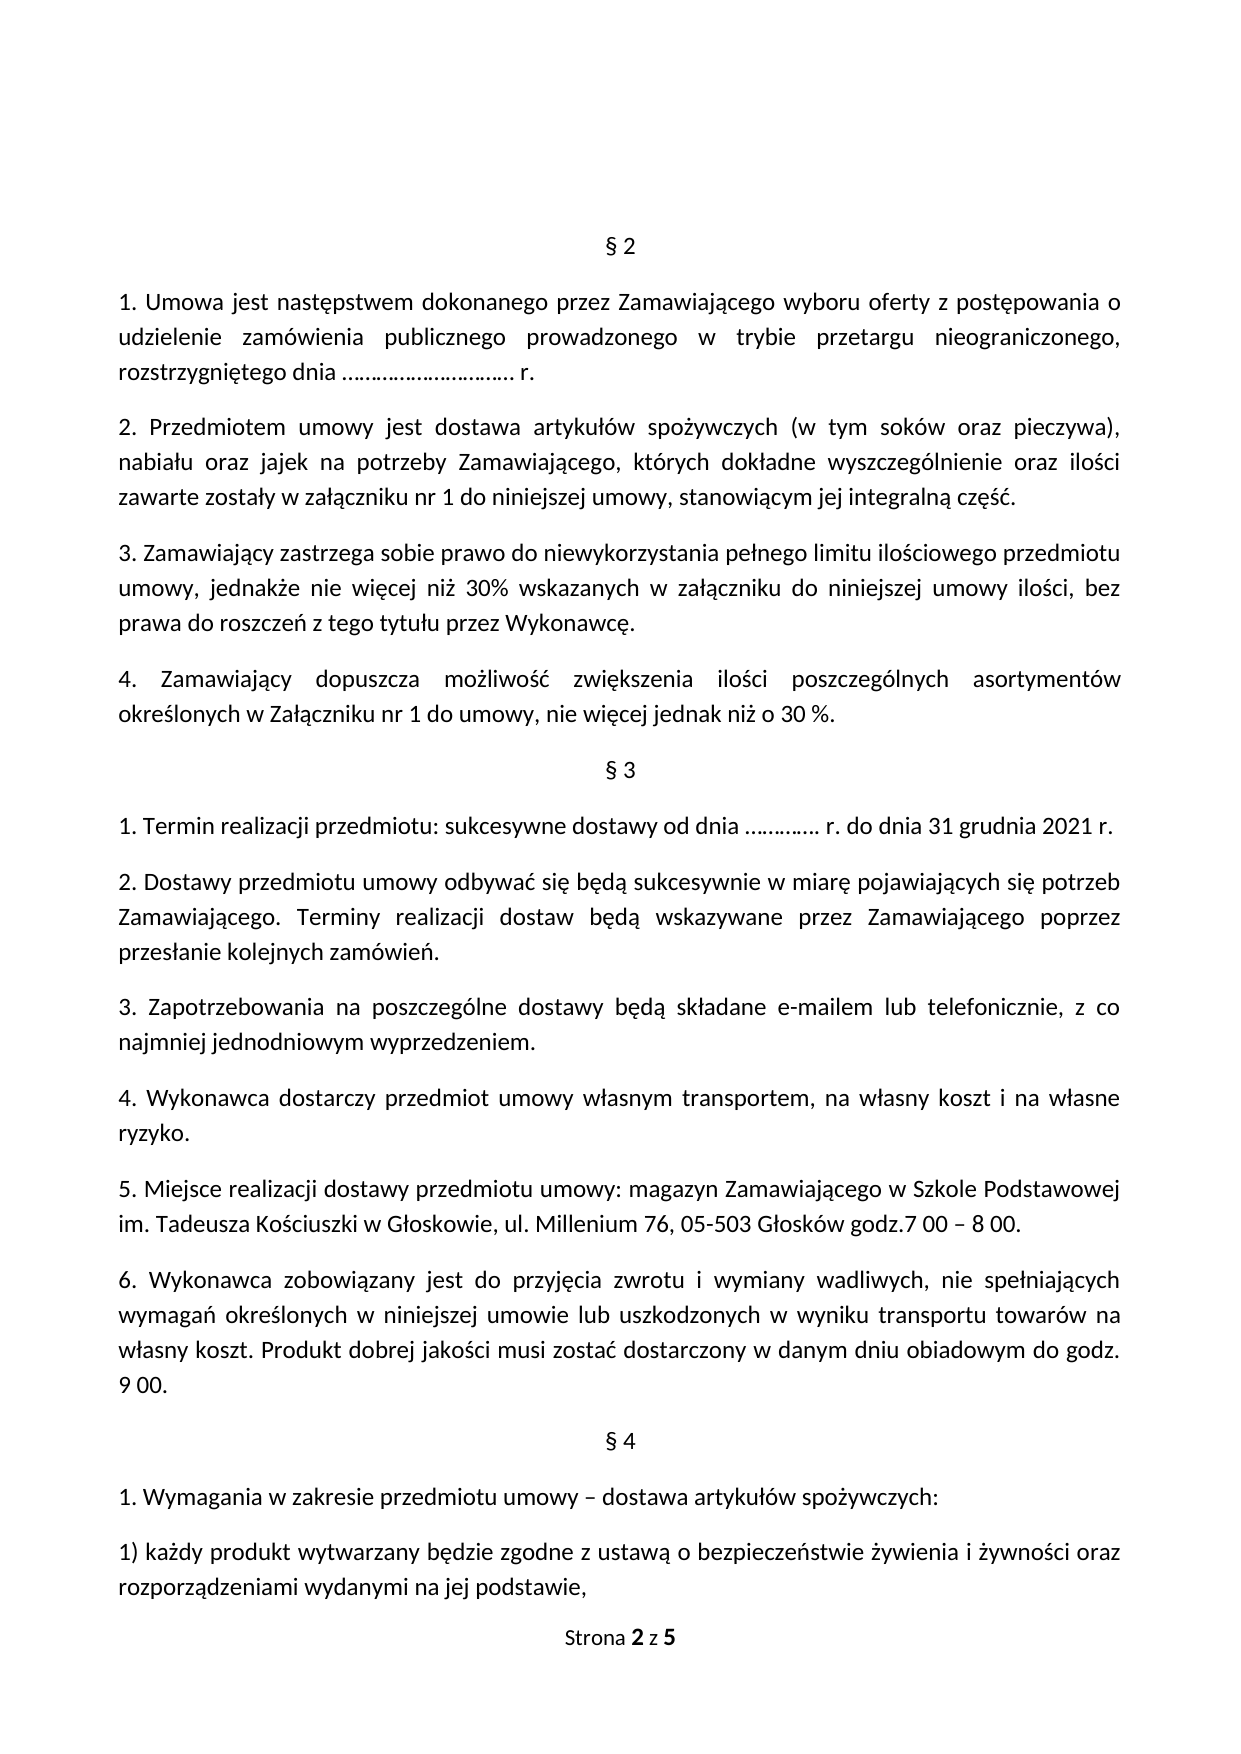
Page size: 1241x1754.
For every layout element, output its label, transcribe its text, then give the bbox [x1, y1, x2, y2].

text 1. Umowa jest następstwem dokonanego przez Zamawiającego wyboru oferty z postępowania o udzielenie zamówienia publicznego prowadzonego w trybie przetargu nieograniczonego, rozstrzygniętego dnia ………………………… r. [118, 286, 1122, 386]
text 4. Zamawiający dopuszcza możliwość zwiększenia ilości poszczególnych asortymentów określonych w Załączniku nr 1 do umowy, nie więcej jednak niż o 30 %. [118, 663, 1122, 729]
text § 3 [118, 754, 1122, 784]
text § 2 [118, 230, 1122, 260]
text 2. Przedmiotem umowy jest dostawa artykułów spożywczych (w tym soków oraz pieczywa), nabiału oraz jajek na potrzeby Zamawiającego, których dokładne wyszczególnienie oraz ilości zawarte zostały w załączniku nr 1 do niniejszej umowy, stanowiącym jej integralną część. [118, 411, 1122, 512]
text 2. Dostawy przedmiotu umowy odbywać się będą sukcesywnie w miarę pojawiających się potrzeb Zamawiającego. Terminy realizacji dostaw będą wskazywane przez Zamawiającego poprzez przesłanie kolejnych zamówień. [118, 866, 1122, 966]
text 1) każdy produkt wytwarzany będzie zgodne z ustawą o bezpieczeństwie żywienia i żywności oraz rozporządzeniami wydanymi na jej podstawie, [118, 1536, 1122, 1602]
text 3. Zapotrzebowania na poszczególne dostawy będą składane e-mailem lub telefonicznie, z co najmniej jednodniowym wyprzedzeniem. [118, 991, 1122, 1057]
text 5. Miejsce realizacji dostawy przedmiotu umowy: magazyn Zamawiającego w Szkole Podstawowej im. Tadeusza Kościuszki w Głoskowie, ul. Millenium 76, 05-503 Głosków godz.7 00 – 8 00. [118, 1173, 1122, 1239]
text 3. Zamawiający zastrzega sobie prawo do niewykorzystania pełnego limitu ilościowego przedmiotu umowy, jednakże nie więcej niż 30% wskazanych w załączniku do niniejszej umowy ilości, bez prawa do roszczeń z tego tytułu przez Wykonawcę. [118, 537, 1122, 638]
text 4. Wykonawca dostarczy przedmiot umowy własnym transportem, na własny koszt i na własne ryzyko. [118, 1082, 1122, 1148]
text § 4 [118, 1425, 1122, 1455]
text 1. Termin realizacji przedmiotu: sukcesywne dostawy od dnia …………. r. do dnia 31 grudnia 2021 r. [118, 810, 1122, 840]
text 6. Wykonawca zobowiązany jest do przyjęcia zwrotu i wymiany wadliwych, nie spełniających wymagań określonych w niniejszej umowie lub uszkodzonych w wyniku transportu towarów na własny koszt. Produkt dobrej jakości musi zostać dostarczony w danym dniu obiadowym do godz. 9 00. [118, 1264, 1122, 1399]
text 1. Wymagania w zakresie przedmiotu umowy – dostawa artykułów spożywczych: [118, 1481, 1122, 1511]
